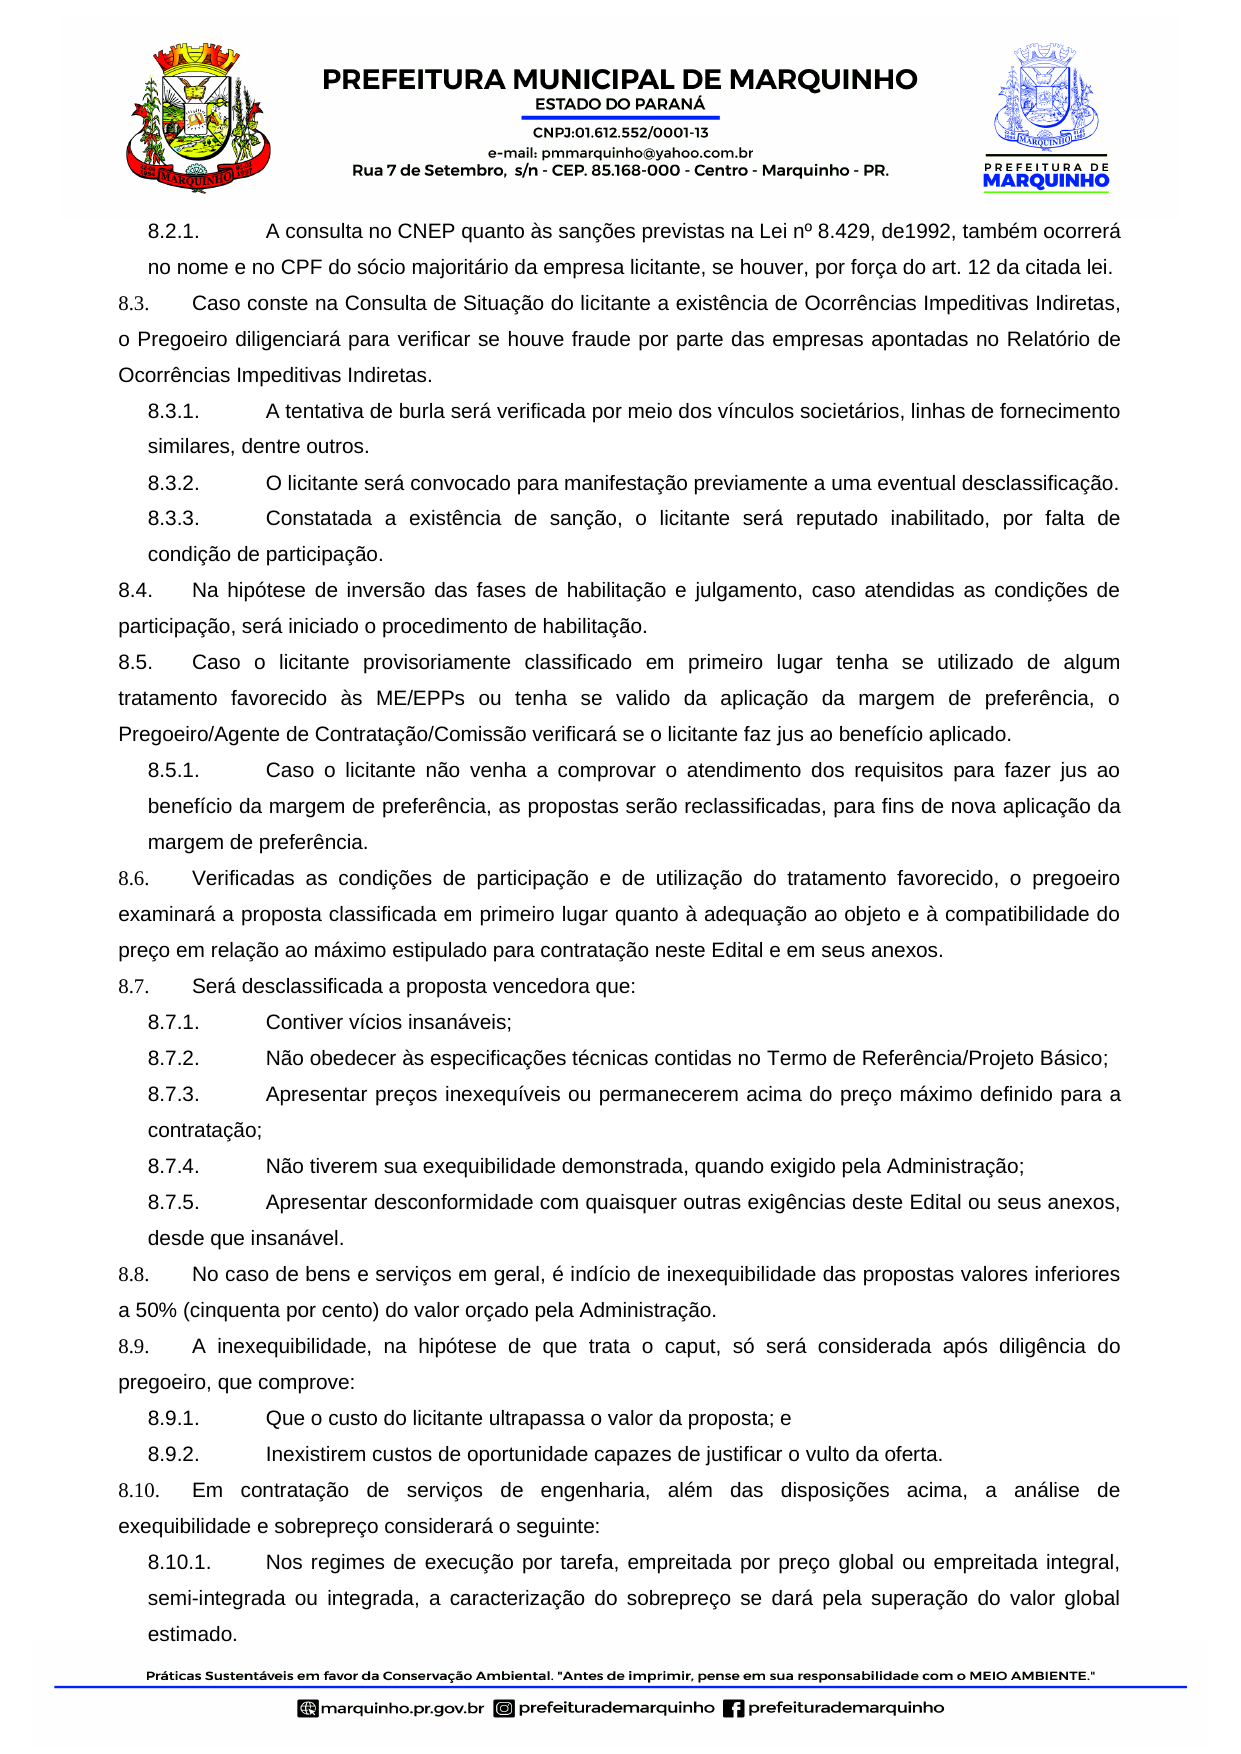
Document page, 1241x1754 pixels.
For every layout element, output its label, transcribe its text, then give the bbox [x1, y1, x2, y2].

text Caso conste na Consulta de Situação do licitante a existência de Ocorrências Impeditivas Indiretas, o Pregoeiro diligenciará para verificar se houve fraude por parte das empresas apontadas no Relatório de Ocorrências Impeditivas Indiretas. [118, 290, 1122, 386]
picture [60, 14, 1181, 218]
text Em contratação de serviços de engenharia, além das disposições acima, a análise de exequibilidade e sobrepreço considerará o seguinte: [118, 1477, 1122, 1538]
text Não obedecer às especificações técnicas contidas no Termo de Referência/Projeto Básico; [148, 1046, 1122, 1070]
text Que o custo do licitante ultrapassa o valor da proposta; e [148, 1406, 1122, 1429]
text Caso o licitante provisoriamente classificado em primeiro lugar tenha se utilizado de algum tratamento favorecido às ME/EPPs ou tenha se valido da aplicação da margem de preferência, o Pregoeiro/Agente de Contratação/Comissão verificará se o licitante faz jus ao benefício aplicado. [118, 650, 1122, 746]
text Será desclassificada a proposta vencedora que: [118, 974, 1122, 998]
text No caso de bens e serviços em geral, é indício de inexequibilidade das propostas valores inferiores a 50% (cinquenta por cento) do valor orçado pela Administração. [118, 1261, 1122, 1322]
text Nos regimes de execução por tarefa, empreitada por preço global ou empreitada integral, semi-integrada ou integrada, a caracterização do sobrepreço se dará pela superação do valor global estimado. [148, 1549, 1122, 1645]
text Constatada a existência de sanção, o licitante será reputado inabilitado, por falta de condição de participação. [148, 506, 1122, 566]
text A consulta no CNEP quanto às sanções previstas na Lei nº 8.429, de1992, também ocorrerá no nome e no CPF do sócio majoritário da empresa licitante, se houver, por força do art. 12 da citada lei. [148, 218, 1122, 278]
text Apresentar preços inexequíveis ou permanecerem acima do preço máximo definido para a contratação; [148, 1082, 1122, 1142]
text A tentativa de burla será verificada por meio dos vínculos societários, linhas de fornecimento similares, dentre outros. [148, 398, 1122, 458]
text Verificadas as condições de participação e de utilização do tratamento favorecido, o pregoeiro examinará a proposta classificada em primeiro lugar quanto à adequação ao objeto e à compatibilidade do preço em relação ao máximo estipulado para contratação neste Edital e em seus anexos. [118, 866, 1122, 962]
text Apresentar desconformidade com quaisquer outras exigências deste Edital ou seus anexos, desde que insanável. [148, 1189, 1122, 1249]
text Caso o licitante não venha a comprovar o atendimento dos requisitos para fazer jus ao benefício da margem de preferência, as propostas serão reclassificadas, para fins de nova aplicação da margem de preferência. [148, 758, 1122, 854]
text A inexequibilidade, na hipótese de que trata o caput, só será considerada após diligência do pregoeiro, que comprove: [118, 1333, 1122, 1394]
text Não tiverem sua exequibilidade demonstrada, quando exigido pela Administração; [148, 1154, 1122, 1178]
text O licitante será convocado para manifestação previamente a uma eventual desclassificação. [148, 470, 1122, 494]
text Contiver vícios insanáveis; [148, 1010, 1122, 1034]
text Inexistirem custos de oportunidade capazes de justificar o vulto da oferta. [148, 1442, 1122, 1466]
text Na hipótese de inversão das fases de habilitação e julgamento, caso atendidas as condições de participação, será iniciado o procedimento de habilitação. [118, 578, 1122, 638]
picture [30, 1638, 1210, 1747]
